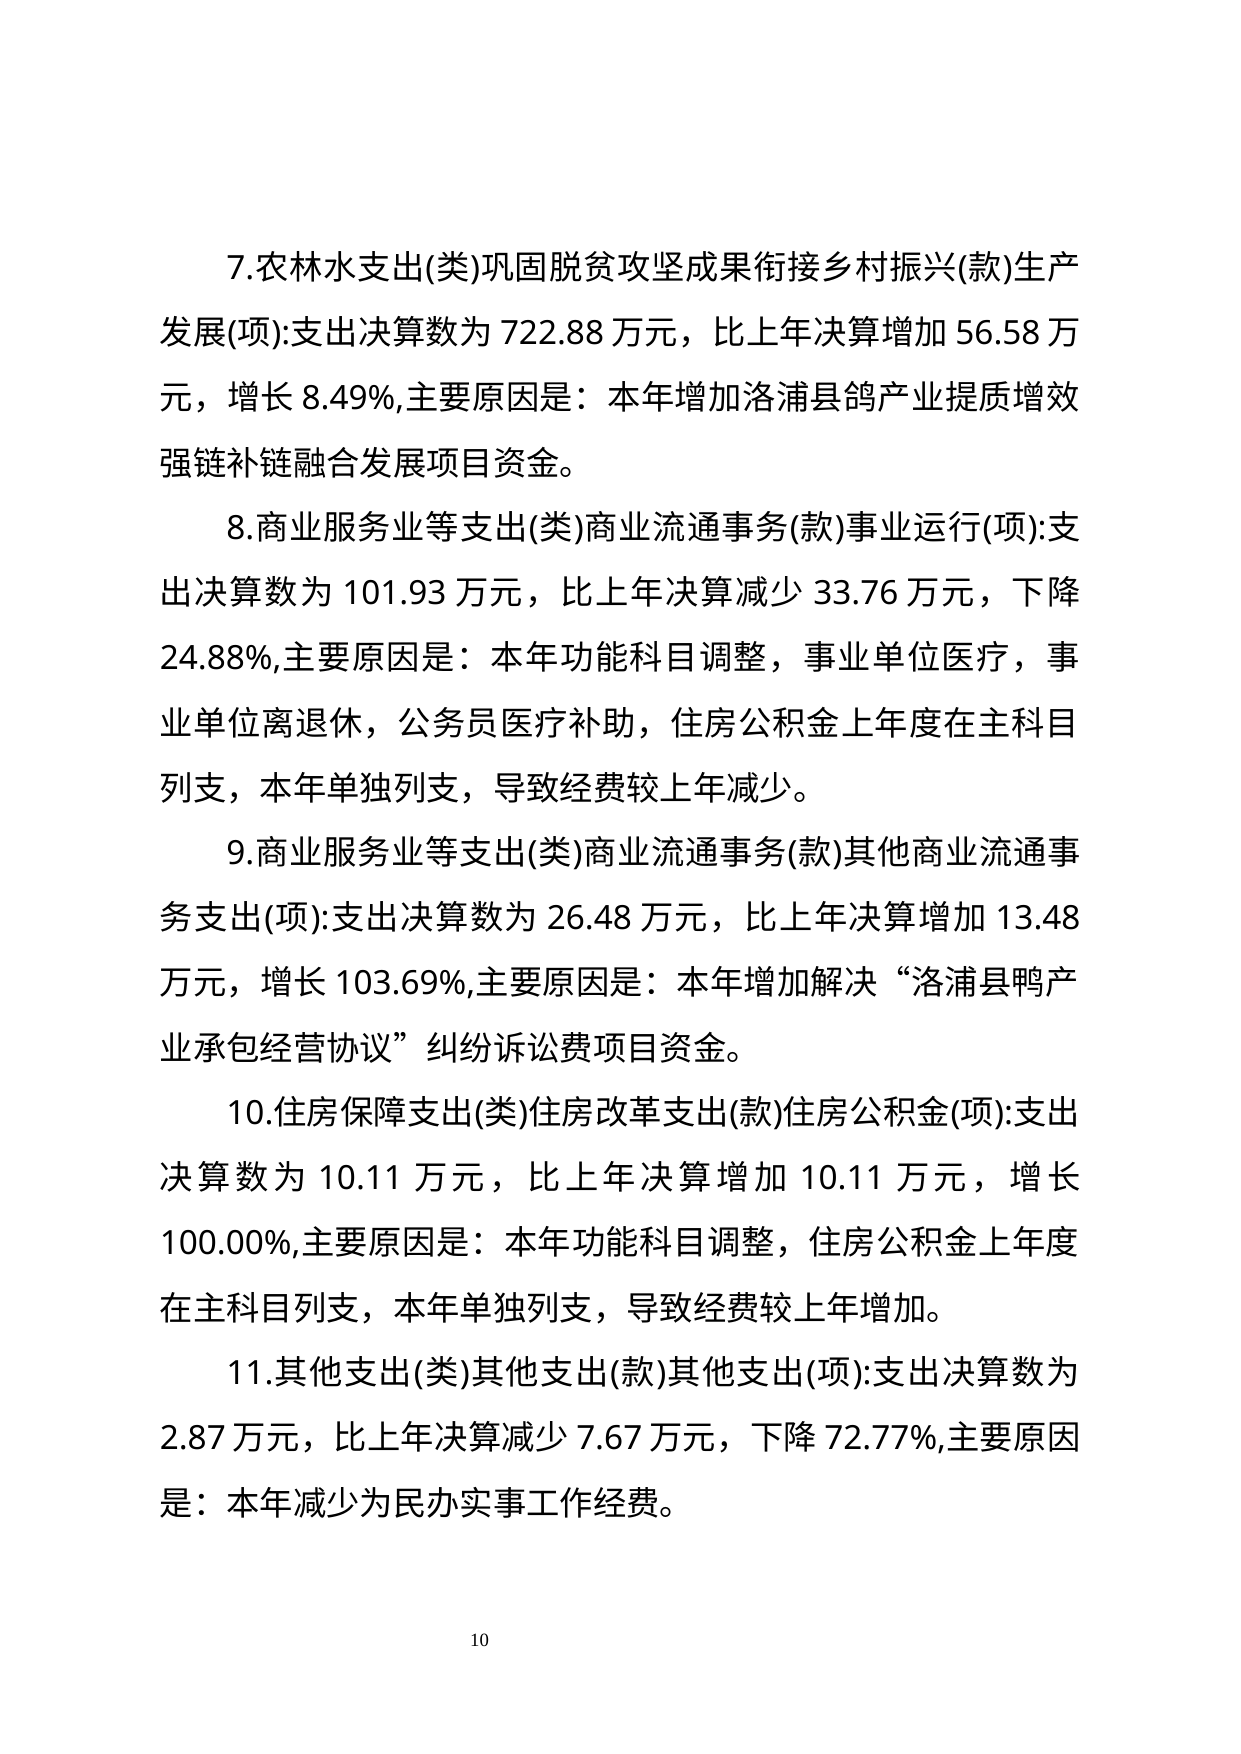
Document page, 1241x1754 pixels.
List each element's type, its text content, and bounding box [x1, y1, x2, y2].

text 8.商业服务业等支出(类)商业流通事务(款)事业运行(项):支出决算数为101.93万元，比上年决算减少33.76万元，下降24.88%,主要原因是：本年功能科目调整，事业单位医疗，事业单位离退休，公务员医疗补助，住房公积金上年度在主科目列支，本年单独列支，导致经费较上年减少。 [159, 493, 1081, 818]
text 11.其他支出(类)其他支出(款)其他支出(项):支出决算数为2.87万元，比上年决算减少7.67万元，下降72.77%,主要原因是：本年减少为民办实事工作经费。 [159, 1338, 1081, 1533]
text 10.住房保障支出(类)住房改革支出(款)住房公积金(项):支出决算数为10.11万元，比上年决算增加10.11万元，增长100.00%,主要原因是：本年功能科目调整，住房公积金上年度在主科目列支，本年单独列支，导致经费较上年增加。 [159, 1078, 1081, 1338]
text 7.农林水支出(类)巩固脱贫攻坚成果衔接乡村振兴(款)生产发展(项):支出决算数为722.88万元，比上年决算增加56.58万元，增长8.49%,主要原因是：本年增加洛浦县鸽产业提质增效强链补链融合发展项目资金。 [159, 233, 1081, 493]
text 9.商业服务业等支出(类)商业流通事务(款)其他商业流通事务支出(项):支出决算数为26.48万元，比上年决算增加13.48万元，增长103.69%,主要原因是：本年增加解决“洛浦县鸭产业承包经营协议”纠纷诉讼费项目资金。 [159, 818, 1081, 1078]
